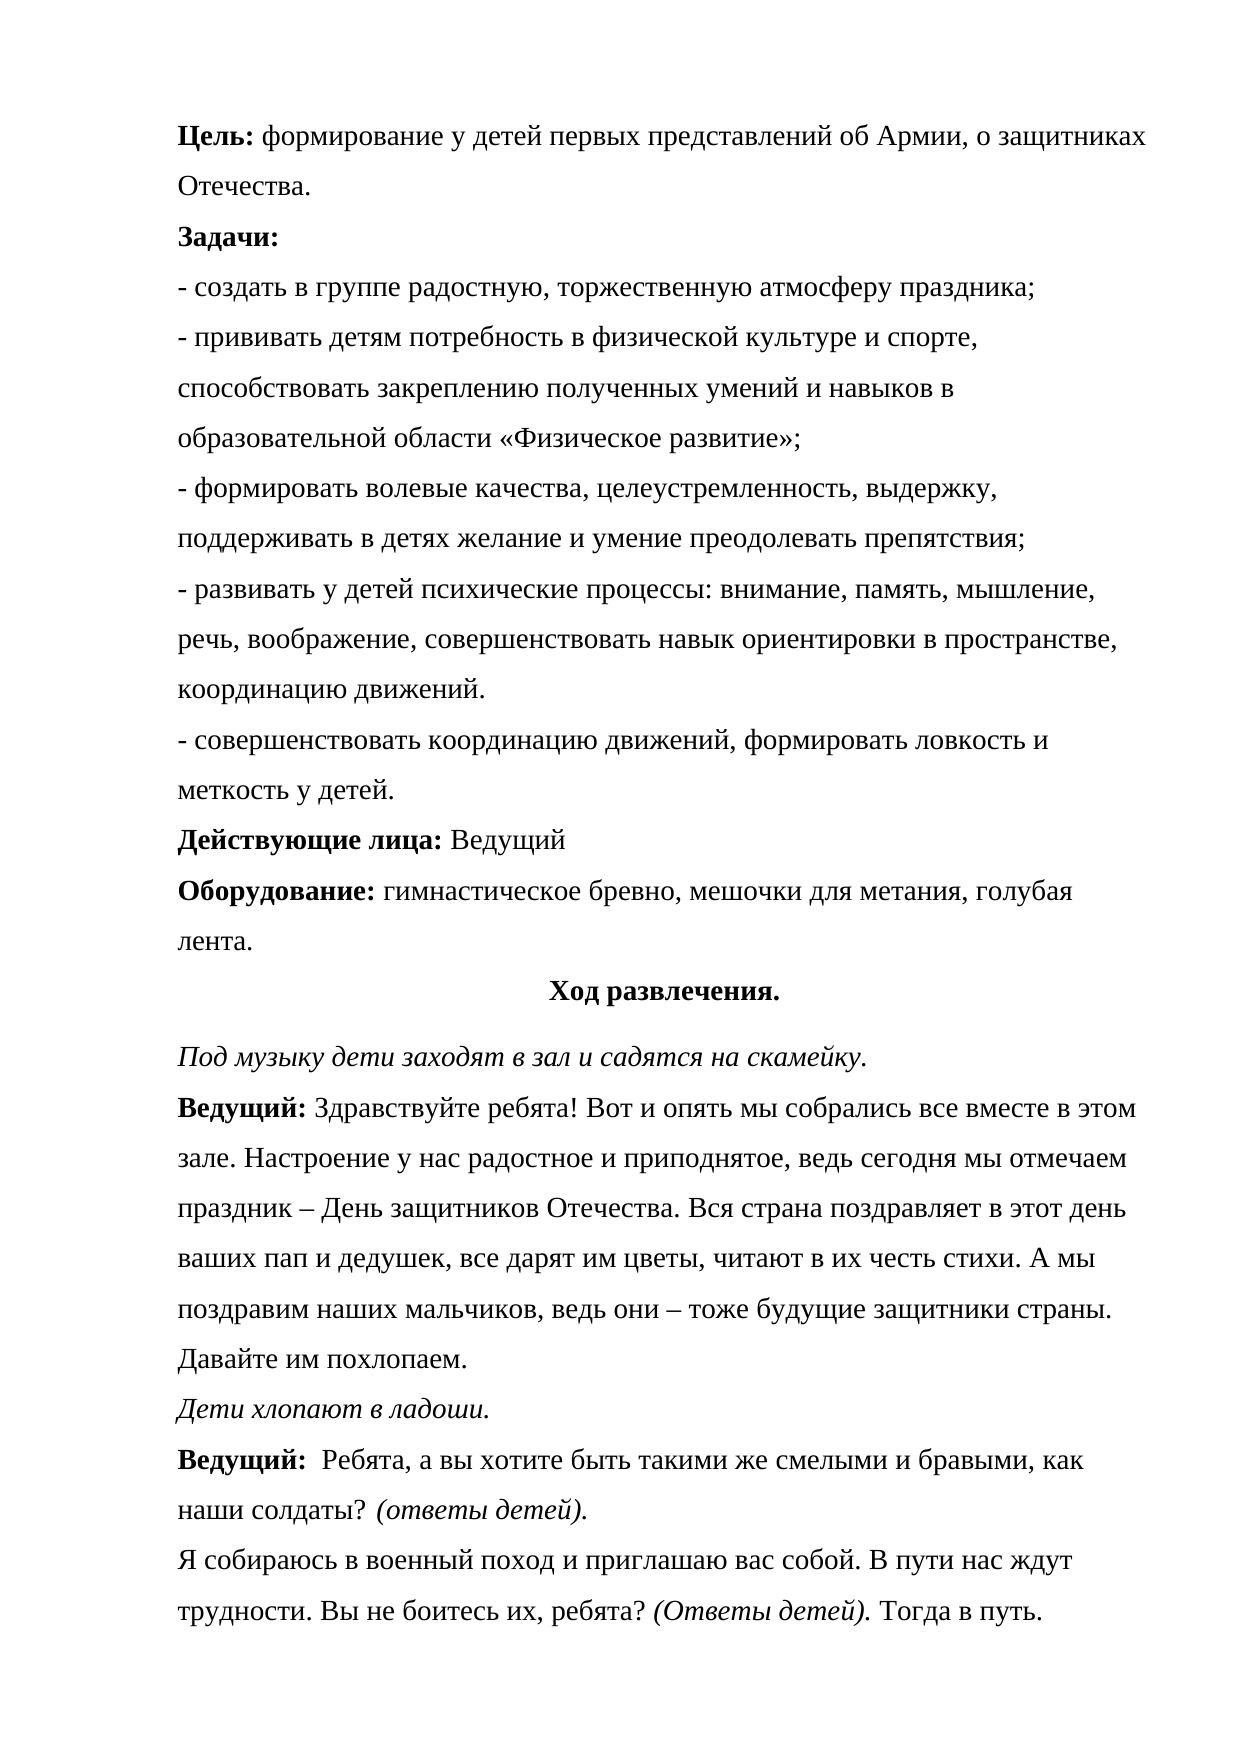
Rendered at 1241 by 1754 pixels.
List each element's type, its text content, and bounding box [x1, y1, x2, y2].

text Цель: формирование у детей первых представлений об Армии, о защитниках Отечества. Задачи: - создать в группе радостную, торжественную атмосферу праздника; - прививать детям потребность в физической культуре и спорте, способствовать закреплению полученных умений и навыков в образовательной области «Физическое развитие»; - формировать волевые качества, целеустремленность, выдержку, поддерживать в детях желание и умение преодолевать препятствия; - развивать у детей психические процессы: внимание, память, мышление, речь, воображение, совершенствовать навык ориентировки в пространстве, координацию движений. - совершенствовать координацию движений, формировать ловкость и меткость у детей. Действующие лица: Ведущий Оборудование: гимнастическое бревно, мешочки для метания, голубая лента. [177, 118, 1152, 957]
text Под музыку дети заходят в зал и садятся на скамейку. Ведущий: Здравствуйте ребята! Вот и опять мы собрались все вместе в этом зале. Настроение у нас радостное и приподнятое, ведь сегодня мы отмечаем праздник – День защитников Отечества. Вся страна поздравляет в этот день ваших пап и дедушек, все дарят им цветы, читают в их честь стихи. А мы поздравим наших мальчиков, ведь они – тоже будущие защитники страны. Давайте им похлопаем. Дети хлопают в ладоши. Ведущий: Ребята, а вы хотите быть такими же смелыми и бравыми, как наши солдаты? (ответы детей). [177, 1039, 1152, 1526]
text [177, 1542, 1152, 1626]
text Ход развлечения. [177, 973, 1152, 1007]
